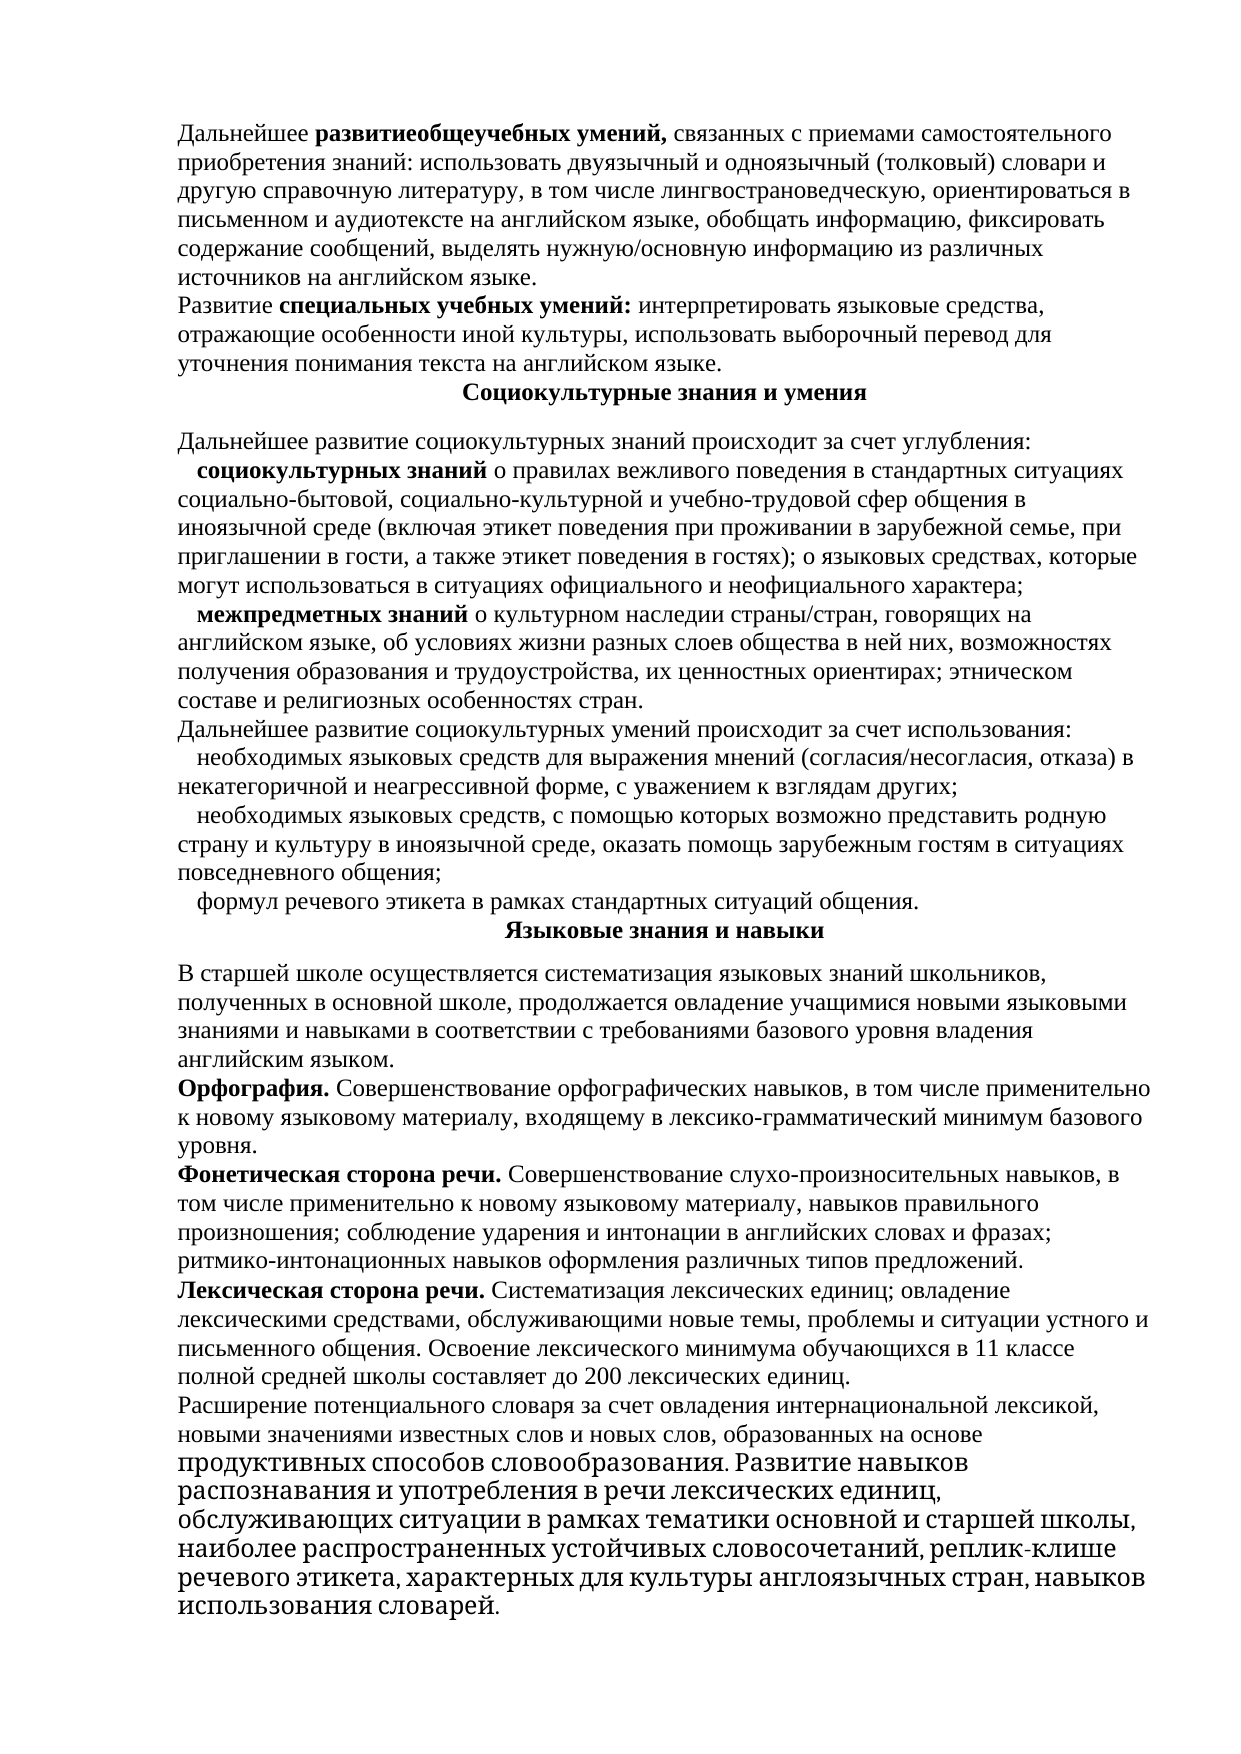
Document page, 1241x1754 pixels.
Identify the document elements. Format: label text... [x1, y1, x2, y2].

text Дальнейшее развитиеобщеучебных умений, связанных с приемами самостоятельного приобретения знаний: использовать двуязычный и одноязычный (толковый) словари и другую справочную литературу, в том числе лингвострановедческую, ориентироваться в письменном и аудиотексте на английском языке, обобщать информацию, фиксировать содержание сообщений, выделять нужную/основную информацию из различных источников на английском языке. [177, 118, 1152, 291]
text Дальнейшее развитие социокультурных умений происходит за счет использования: [177, 714, 1152, 742]
text Развитие специальных учебных умений: интерпретировать языковые средства, отражающие особенности иной культуры, использовать выборочный перевод для уточнения понимания текста на английском языке. [177, 291, 1152, 377]
text Языковые знания и навыки [177, 915, 1152, 944]
text формул речевого этикета в рамках стандартных ситуаций общения. [177, 886, 1152, 915]
text межпредметных знаний о культурном наследии страны/стран, говорящих на английском языке, об условиях жизни разных слоев общества в ней них, возможностях получения образования и трудоустройства, их ценностных ориентирах; этническом составе и религиозных особенностях стран. [177, 599, 1152, 714]
text Расширение потенциального словаря за счет овладения интернациональной лексикой, новыми значениями известных слов и новых слов, образованных на основе продуктивных способов словообразования. Развитие навыков распознавания и употребления в речи лексических единиц, обслуживающих ситуации в рамках тематики основной и старшей школы, наиболее распространенных устойчивых словосочетаний, реплик-клише речевого этикета, характерных для культуры англоязычных стран, навыков использования словарей. [177, 1390, 1152, 1621]
text Лексическая сторона речи. Систематизация лексических единиц; овладение лексическими средствами, обслуживающими новые темы, проблемы и ситуации устного и письменного общения. Освоение лексического минимума обучающихся в 11 классе полной средней школы составляет до 200 лексических единиц. [177, 1275, 1152, 1390]
text Фонетическая сторона речи. Совершенствование слухо-произносительных навыков, в том числе применительно к новому языковому материалу, навыков правильного произношения; соблюдение ударения и интонации в английских словах и фразах; ритмико-интонационных навыков оформления различных типов предложений. [177, 1159, 1152, 1275]
text Орфография. Совершенствование орфографических навыков, в том числе применительно к новому языковому материалу, входящему в лексико-грамматический минимум базового уровня. [177, 1073, 1152, 1159]
text В старшей школе осуществляется систематизация языковых знаний школьников, полученных в основной школе, продолжается овладение учащимися новыми языковыми знаниями и навыками в соответствии с требованиями базового уровня владения английским языком. [177, 958, 1152, 1073]
text необходимых языковых средств для выражения мнений (согласия/несогласия, отказа) в некатегоричной и неагрессивной форме, с уважением к взглядам других; [177, 742, 1152, 800]
text социокультурных знаний о правилах вежливого поведения в стандартных ситуациях социально-бытовой, социально-культурной и учебно-трудовой сфер общения в иноязычной среде (включая этикет поведения при проживании в зарубежной семье, при приглашении в гости, а также этикет поведения в гостях); о языковых средствах, которые могут использоваться в ситуациях официального и неофициального характера; [177, 455, 1152, 599]
text Социокультурные знания и умения [177, 377, 1152, 406]
text необходимых языковых средств, с помощью которых возможно представить родную страну и культуру в иноязычной среде, оказать помощь зарубежным гостям в ситуациях повседневного общения; [177, 800, 1152, 886]
text Дальнейшее развитие социокультурных знаний происходит за счет углубления: [177, 426, 1152, 455]
